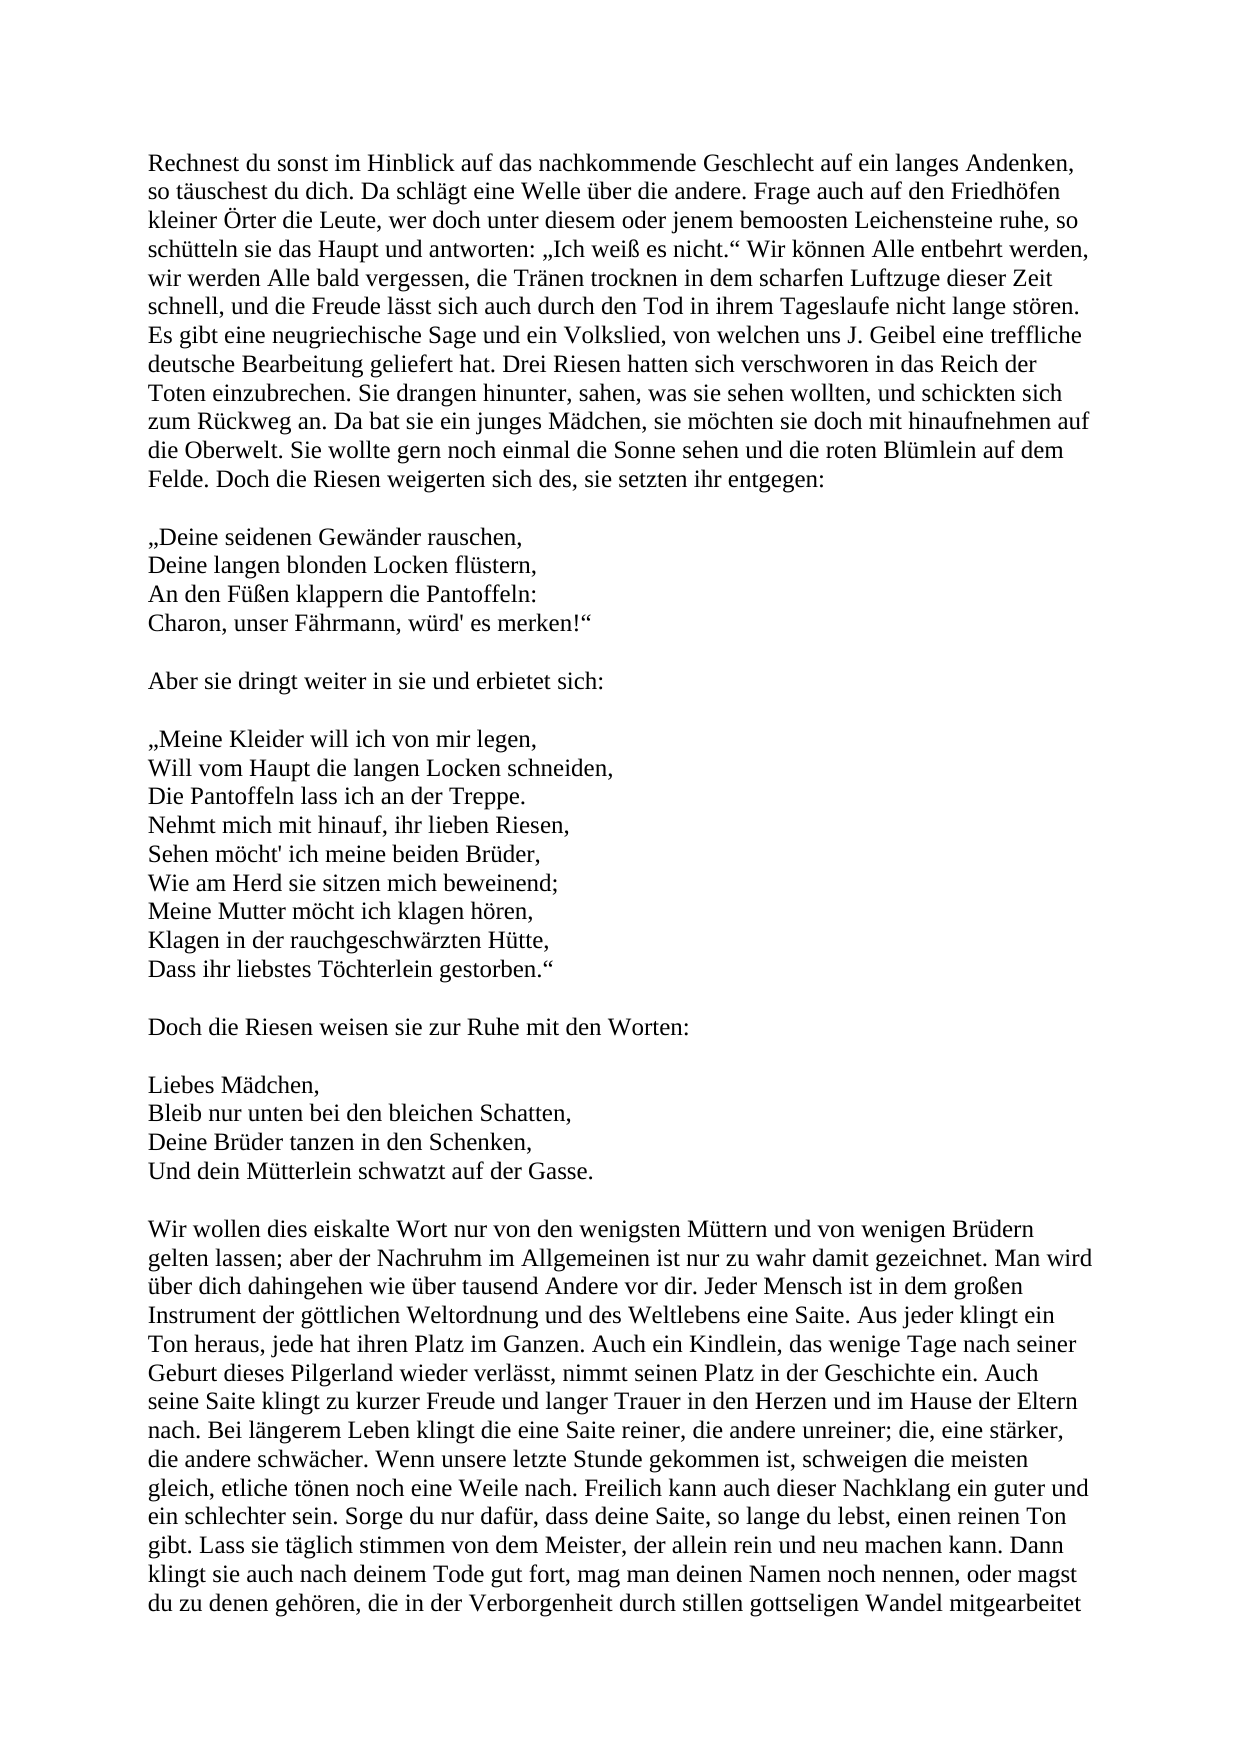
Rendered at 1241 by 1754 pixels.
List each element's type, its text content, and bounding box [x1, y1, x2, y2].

text Liebes Mädchen, Bleib nur unten bei den bleichen Schatten, Deine Brüder tanzen in den Schenken, Und dein Mütterlein schwatzt auf der Gasse. [148, 1070, 1093, 1185]
text „Deine seidenen Gewänder rauschen, Deine langen blonden Locken flüstern, An den Füßen klappern die Pantoffeln: Charon, unser Fährmann, würd' es merken!“ [148, 522, 1093, 637]
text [148, 1214, 1093, 1616]
text „Meine Kleider will ich von mir legen, Will vom Haupt die langen Locken schneiden, Die Pantoffeln lass ich an der Treppe. Nehmt mich mit hinauf, ihr lieben Riesen, Sehen möcht' ich meine beiden Brüder, Wie am Herd sie sitzen mich beweinend; Meine Mutter möcht ich klagen hören, Klagen in der rauchgeschwärzten Hütte, Dass ihr liebstes Töchterlein gestorben.“ [148, 724, 1093, 983]
text Aber sie dringt weiter in sie und erbietet sich: [148, 666, 1093, 695]
text Rechnest du sonst im Hinblick auf das nachkommende Geschlecht auf ein langes Andenken, so täuschest du dich. Da schlägt eine Welle über die andere. Frage auch auf den Friedhöfen kleiner Örter die Leute, wer doch unter diesem oder jenem bemoosten Leichensteine ruhe, so schütteln sie das Haupt und antworten: „Ich weiß es nicht.“ Wir können Alle entbehrt werden, wir werden Alle bald vergessen, die Tränen trocknen in dem scharfen Luftzuge dieser Zeit schnell, und die Freude lässt sich auch durch den Tod in ihrem Tageslaufe nicht lange stören. Es gibt eine neugriechische Sage und ein Volkslied, von welchen uns J. Geibel eine treffliche deutsche Bearbeitung geliefert hat. Drei Riesen hatten sich verschworen in das Reich der Toten einzubrechen. Sie drangen hinunter, sahen, was sie sehen wollten, und schickten sich zum Rückweg an. Da bat sie ein junges Mädchen, sie möchten sie doch mit hinaufnehmen auf die Oberwelt. Sie wollte gern noch einmal die Sonne sehen und die roten Blümlein auf dem Felde. Doch die Riesen weigerten sich des, sie setzten ihr entgegen: [148, 148, 1093, 493]
text Doch die Riesen weisen sie zur Ruhe mit den Worten: [148, 1012, 1093, 1041]
